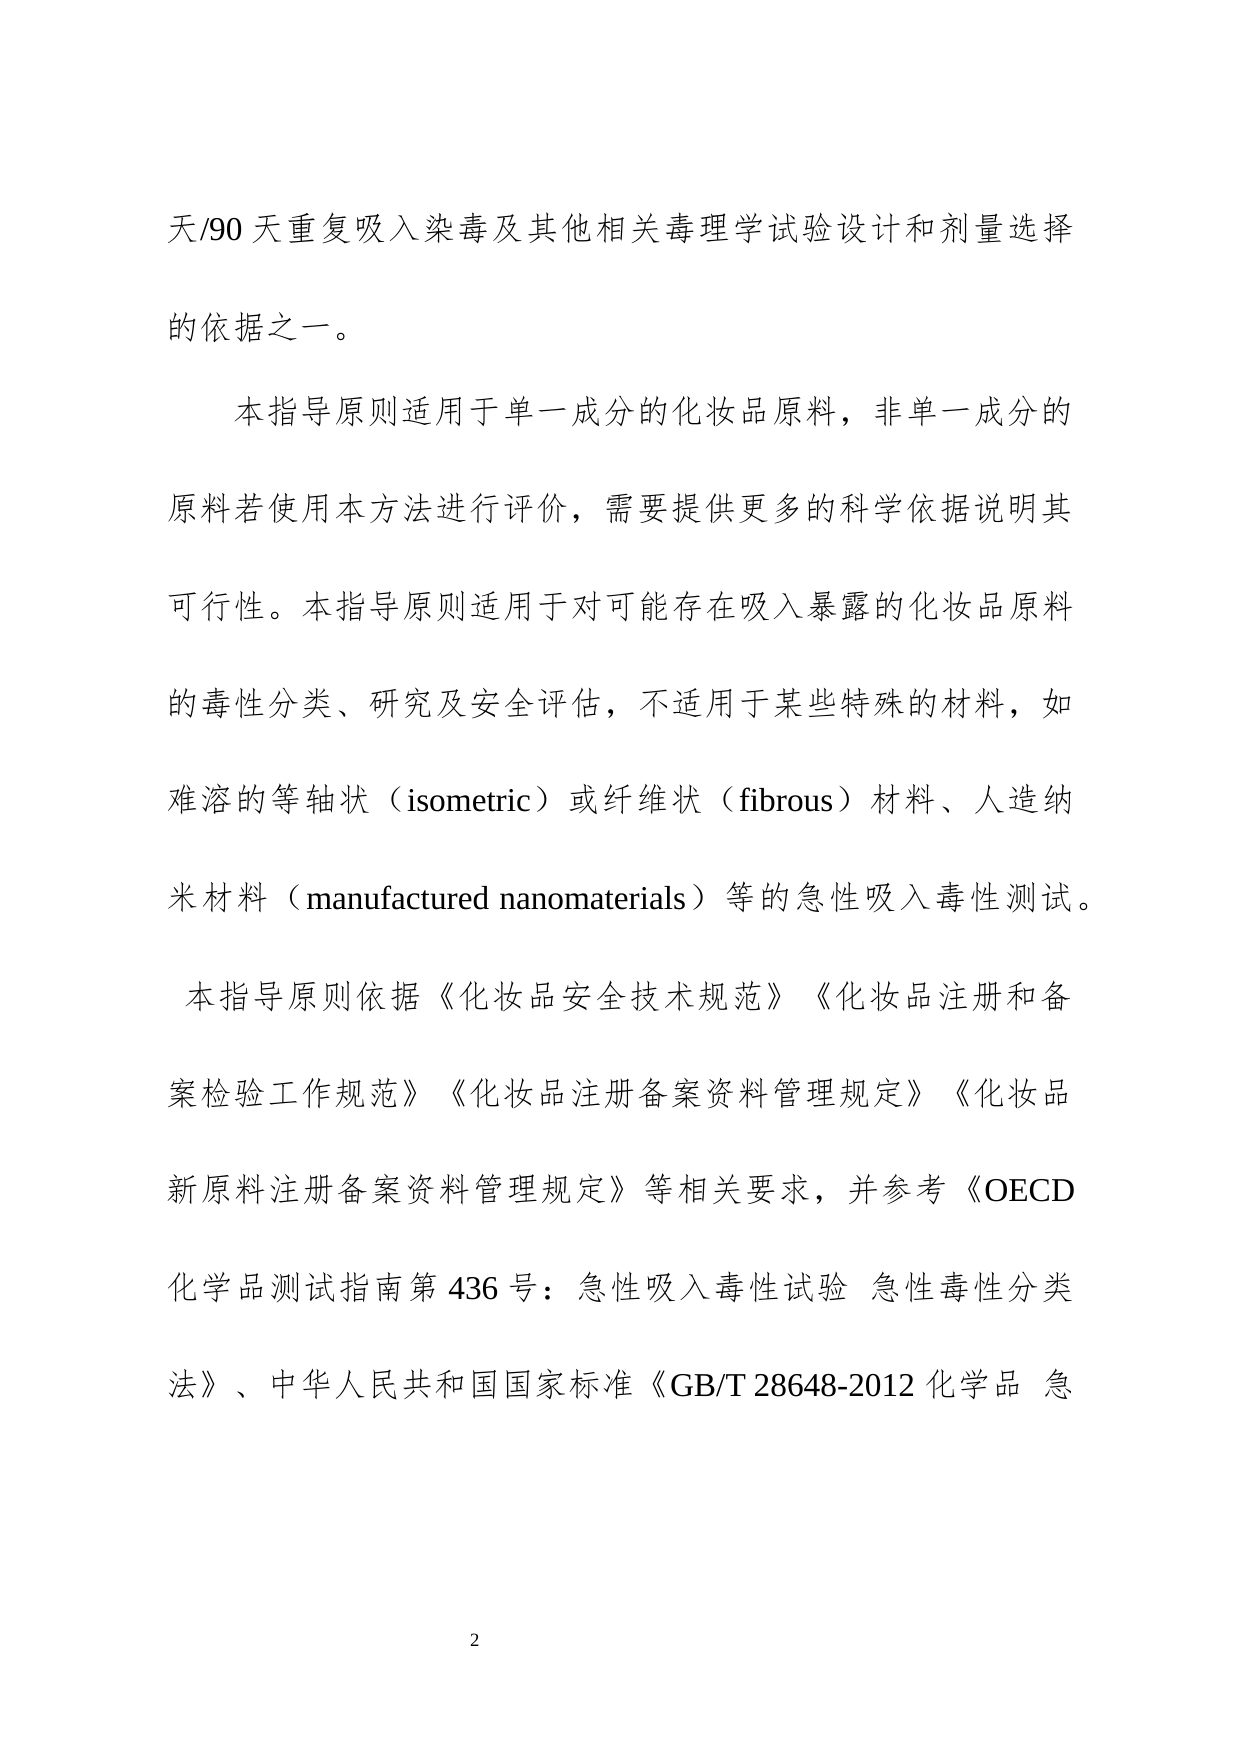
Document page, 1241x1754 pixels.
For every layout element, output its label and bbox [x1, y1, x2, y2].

text [165, 376, 1075, 1416]
text [165, 195, 1075, 357]
